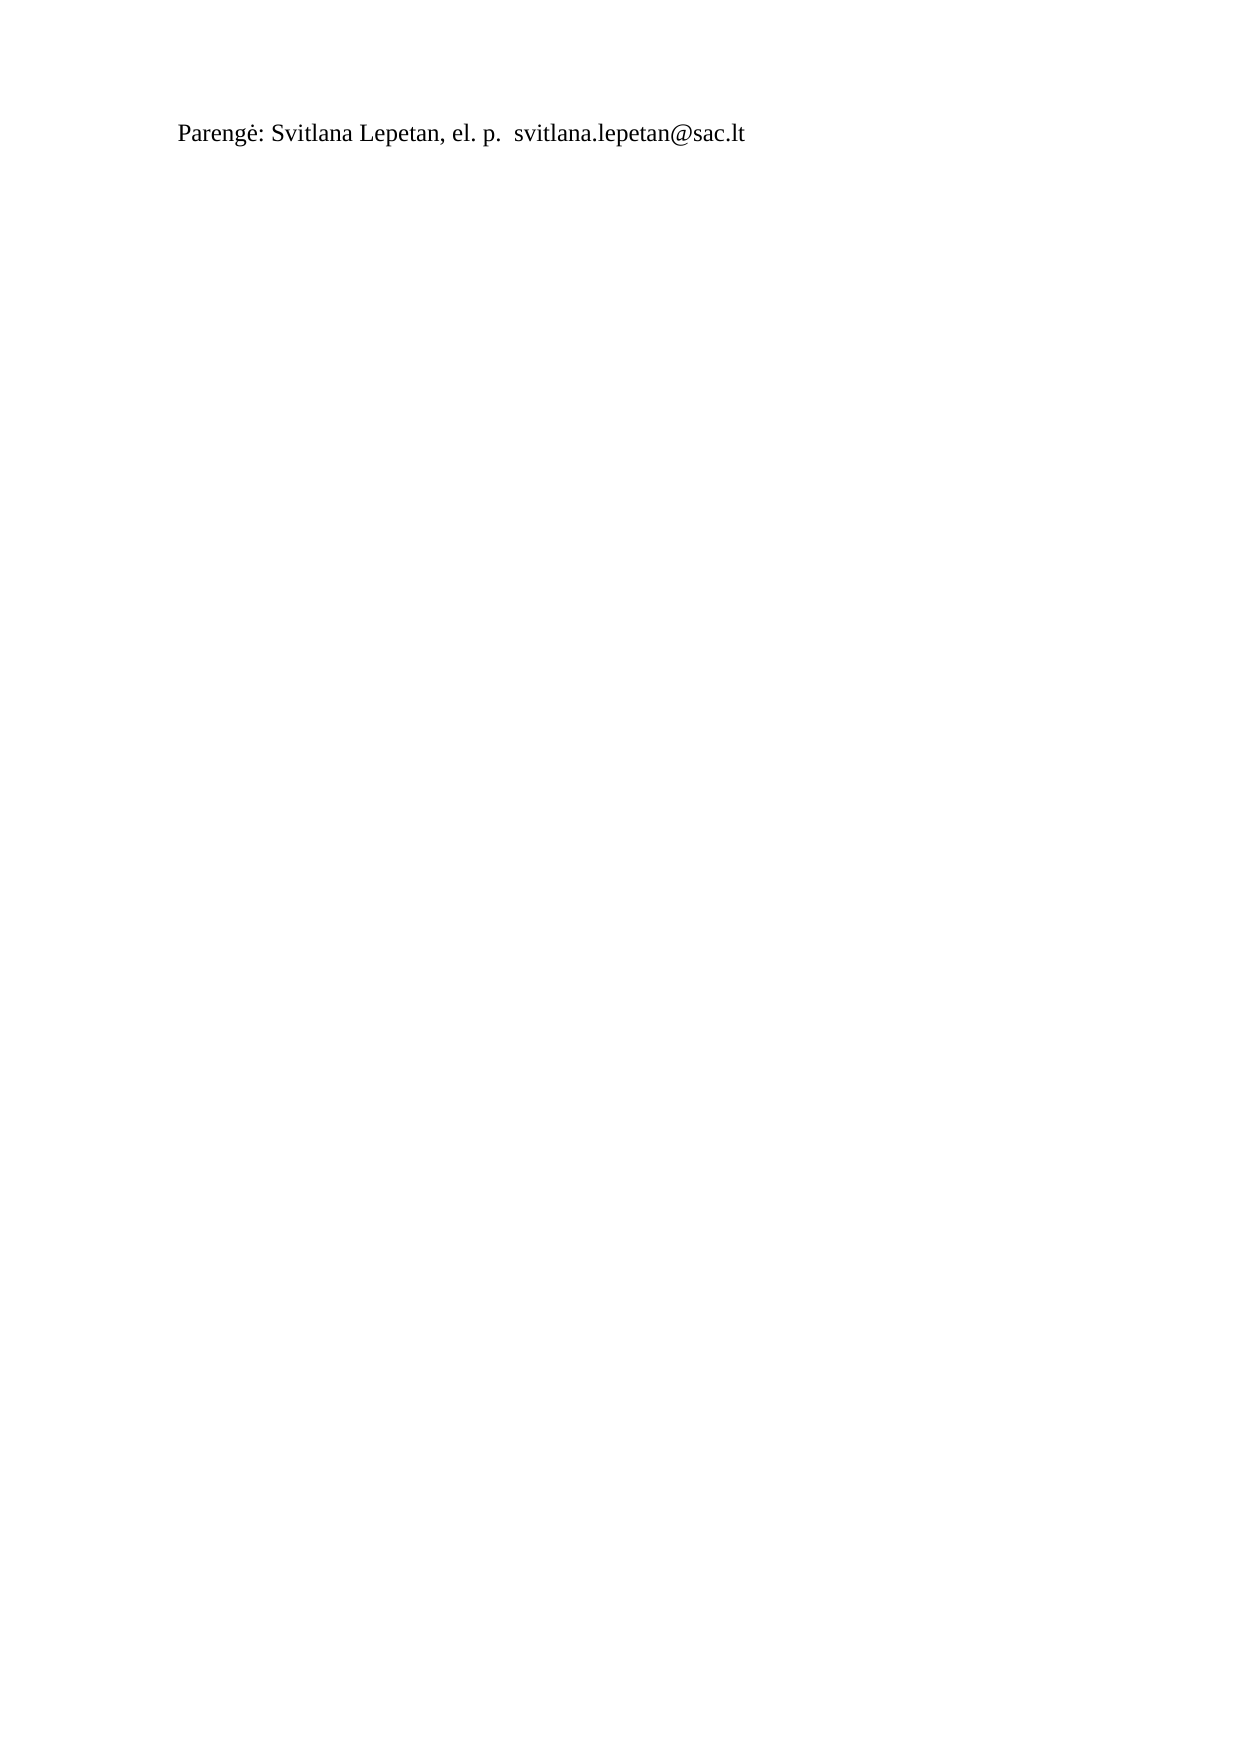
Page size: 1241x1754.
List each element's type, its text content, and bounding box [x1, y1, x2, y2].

text Parengė: Svitlana Lepetan, el. p. svitlana.lepetan@sac.lt [177, 118, 1181, 147]
